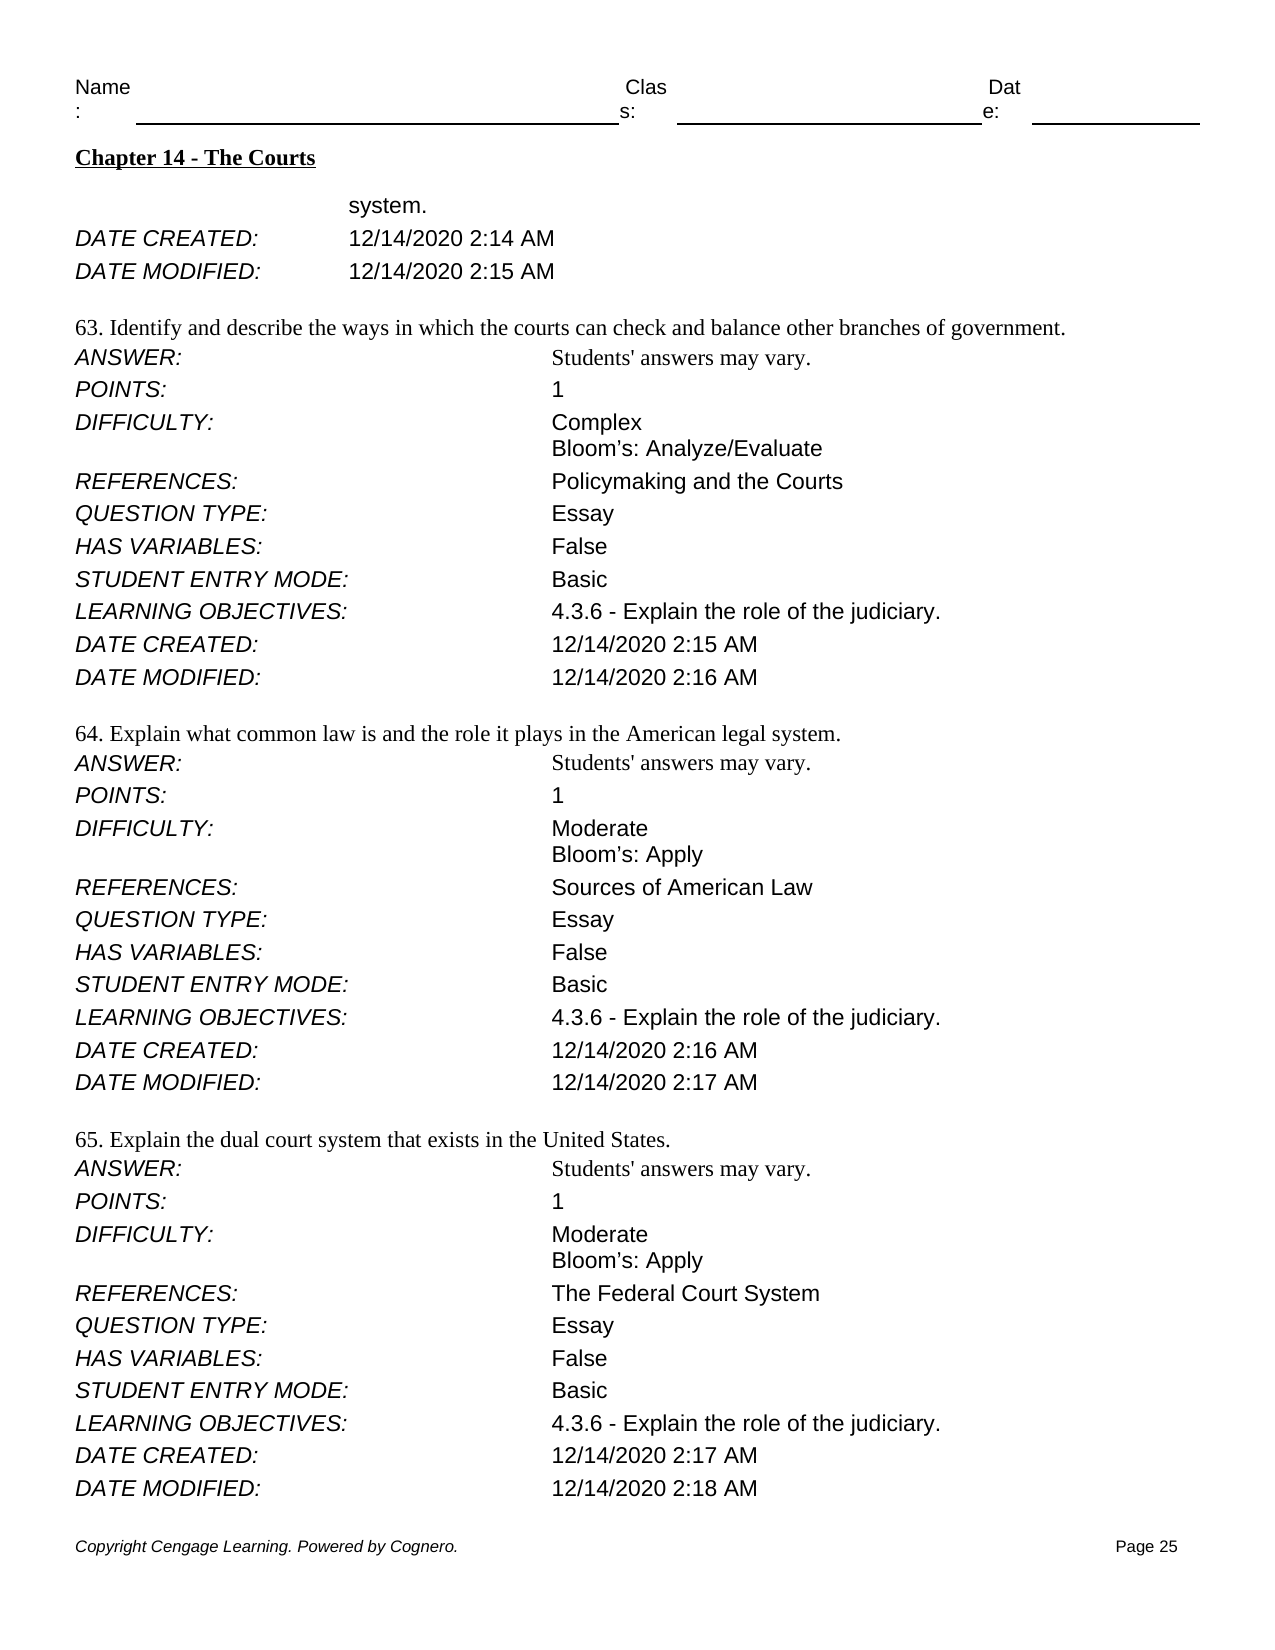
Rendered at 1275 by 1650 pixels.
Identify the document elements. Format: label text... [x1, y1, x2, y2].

table_header 65. Explain the dual court system that exists in the United States. [75, 1126, 1200, 1505]
table_header 64. Explain what common law is and the role it plays in the American legal system. [75, 720, 1200, 1099]
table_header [75, 189, 1200, 287]
table_header 63. Identify and describe the ways in which the courts can check and balance other branches of government. [75, 314, 1200, 693]
